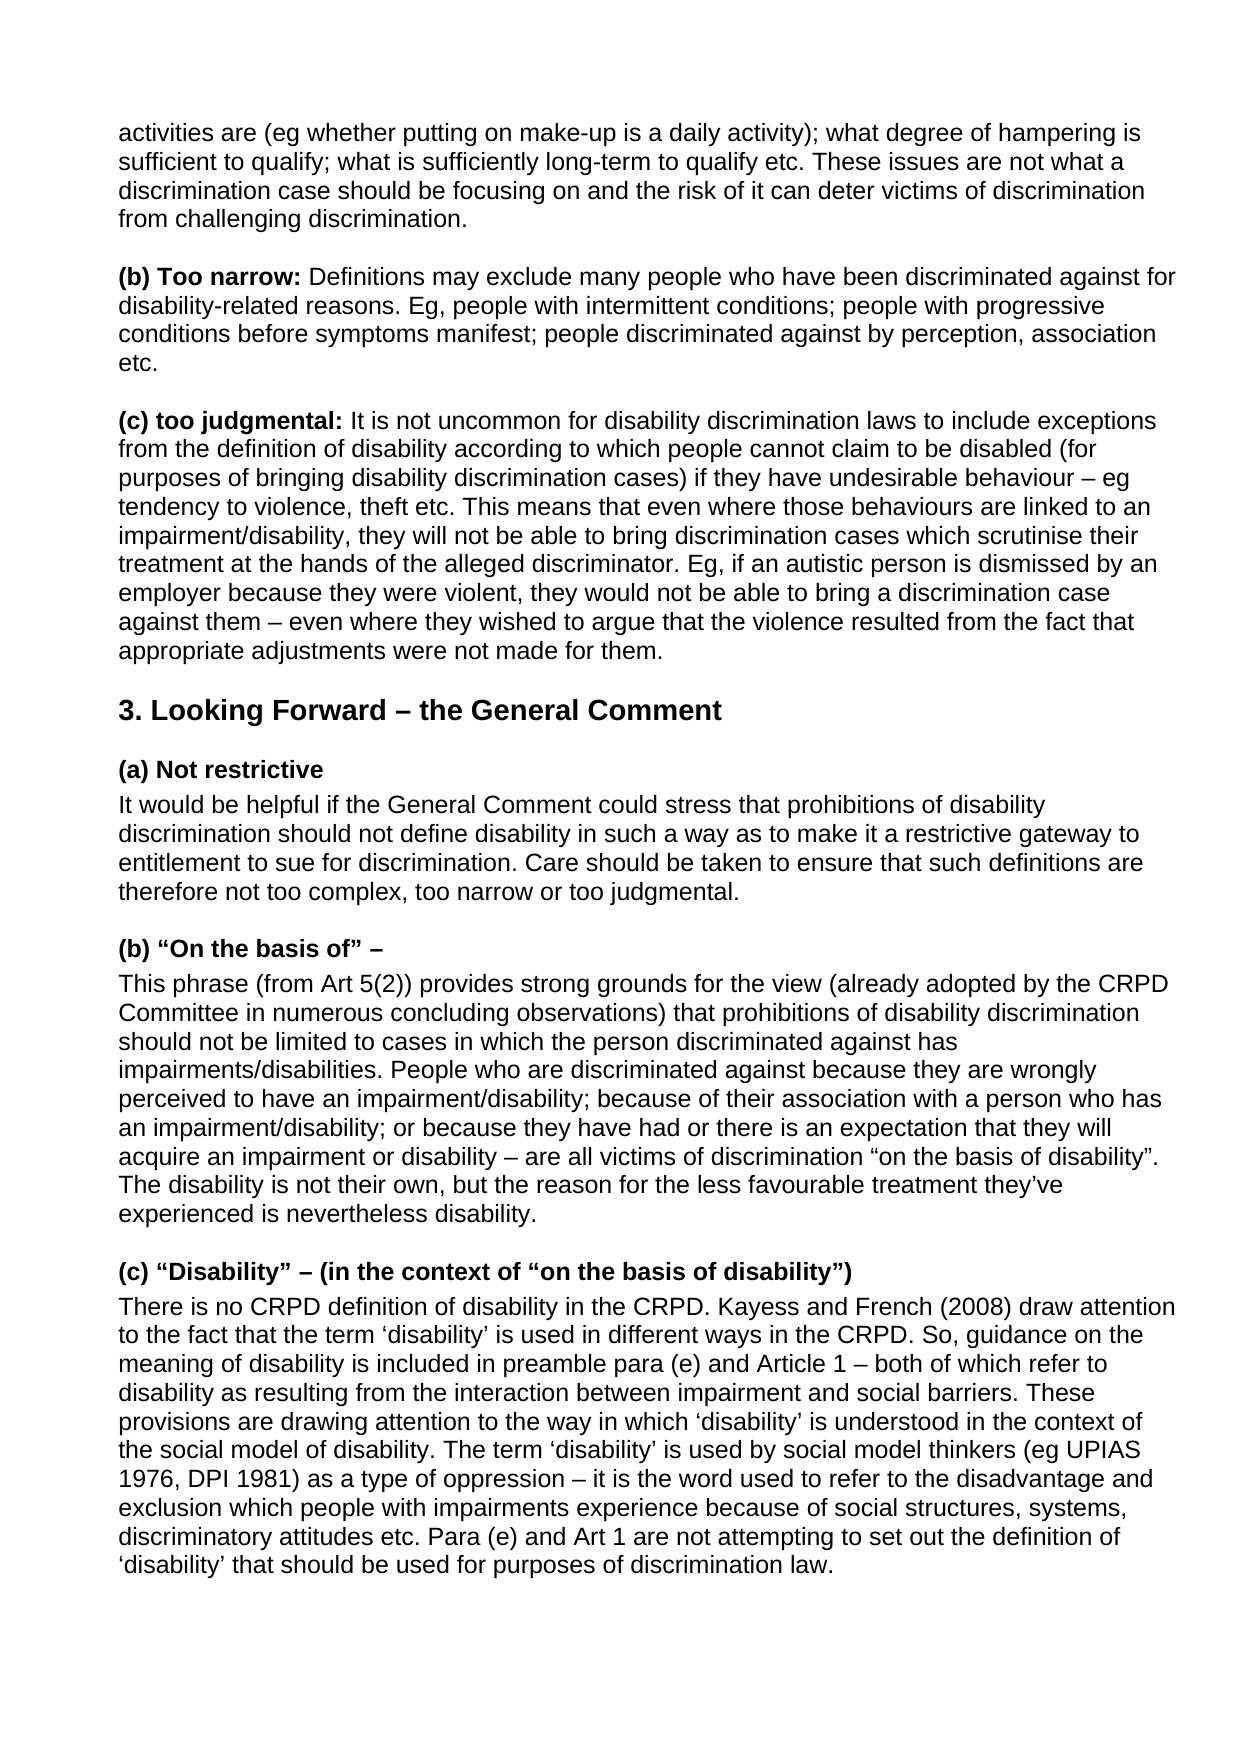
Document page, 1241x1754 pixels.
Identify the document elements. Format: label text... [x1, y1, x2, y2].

subtitle (a) Not restrictive [118, 755, 1181, 784]
text It would be helpful if the General Comment could stress that prohibitions of disability discrimination should not define disability in such a way as to make it a restrictive gateway to entitlement to sue for discrimination. Care should be taken to ensure that such definitions are therefore not too complex, too narrow or too judgmental. [118, 790, 1181, 905]
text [118, 118, 1181, 233]
subtitle 3. Looking Forward – the General Comment [118, 693, 1181, 727]
subtitle (c) “Disability” – (in the context of “on the basis of disability”) [118, 1257, 1181, 1285]
text There is no CRPD definition of disability in the CRPD. Kayess and French (2008) draw attention to the fact that the term ‘disability’ is used in different ways in the CRPD. So, guidance on the meaning of disability is included in preamble para (e) and Article 1 – both of which refer to disability as resulting from the interaction between impairment and social barriers. These provisions are drawing attention to the way in which ‘disability’ is understood in the context of the social model of disability. The term ‘disability’ is used by social model thinkers (eg UPIAS 1976, DPI 1981) as a type of oppression – it is the word used to refer to the disadvantage and exclusion which people with impairments experience because of social structures, systems, discriminatory attitudes etc. Para (e) and Art 1 are not attempting to set out the definition of ‘disability’ that should be used for purposes of discrimination law. [118, 1292, 1181, 1579]
text This phrase (from Art 5(2)) provides strong grounds for the view (already adopted by the CRPD Committee in numerous concluding observations) that prohibitions of disability discrimination should not be limited to cases in which the person discriminated against has impairments/disabilities. People who are discriminated against because they are wrongly perceived to have an impairment/disability; because of their association with a person who has an impairment/disability; or because they have had or there is an expectation that they will acquire an impairment or disability – are all victims of discrimination “on the basis of disability”. The disability is not their own, but the reason for the less favourable treatment they’ve experienced is nevertheless disability. [118, 969, 1181, 1228]
text (c) too judgmental: It is not uncommon for disability discrimination laws to include exceptions from the definition of disability according to which people cannot claim to be disabled (for purposes of bringing disability discrimination cases) if they have undesirable behaviour – eg tendency to violence, theft etc. This means that even where those behaviours are linked to an impairment/disability, they will not be able to bring discrimination cases which scrutinise their treatment at the hands of the alleged discriminator. Eg, if an autistic person is dismissed by an employer because they were violent, they would not be able to bring a discrimination case against them – even where they wished to argue that the violence resulted from the fact that appropriate adjustments were not made for them. [118, 406, 1181, 664]
subtitle (b) “On the basis of” – [118, 934, 1181, 963]
text (b) Too narrow: Definitions may exclude many people who have been discriminated against for disability-related reasons. Eg, people with intermittent conditions; people with progressive conditions before symptoms manifest; people discriminated against by perception, association etc. [118, 262, 1181, 377]
